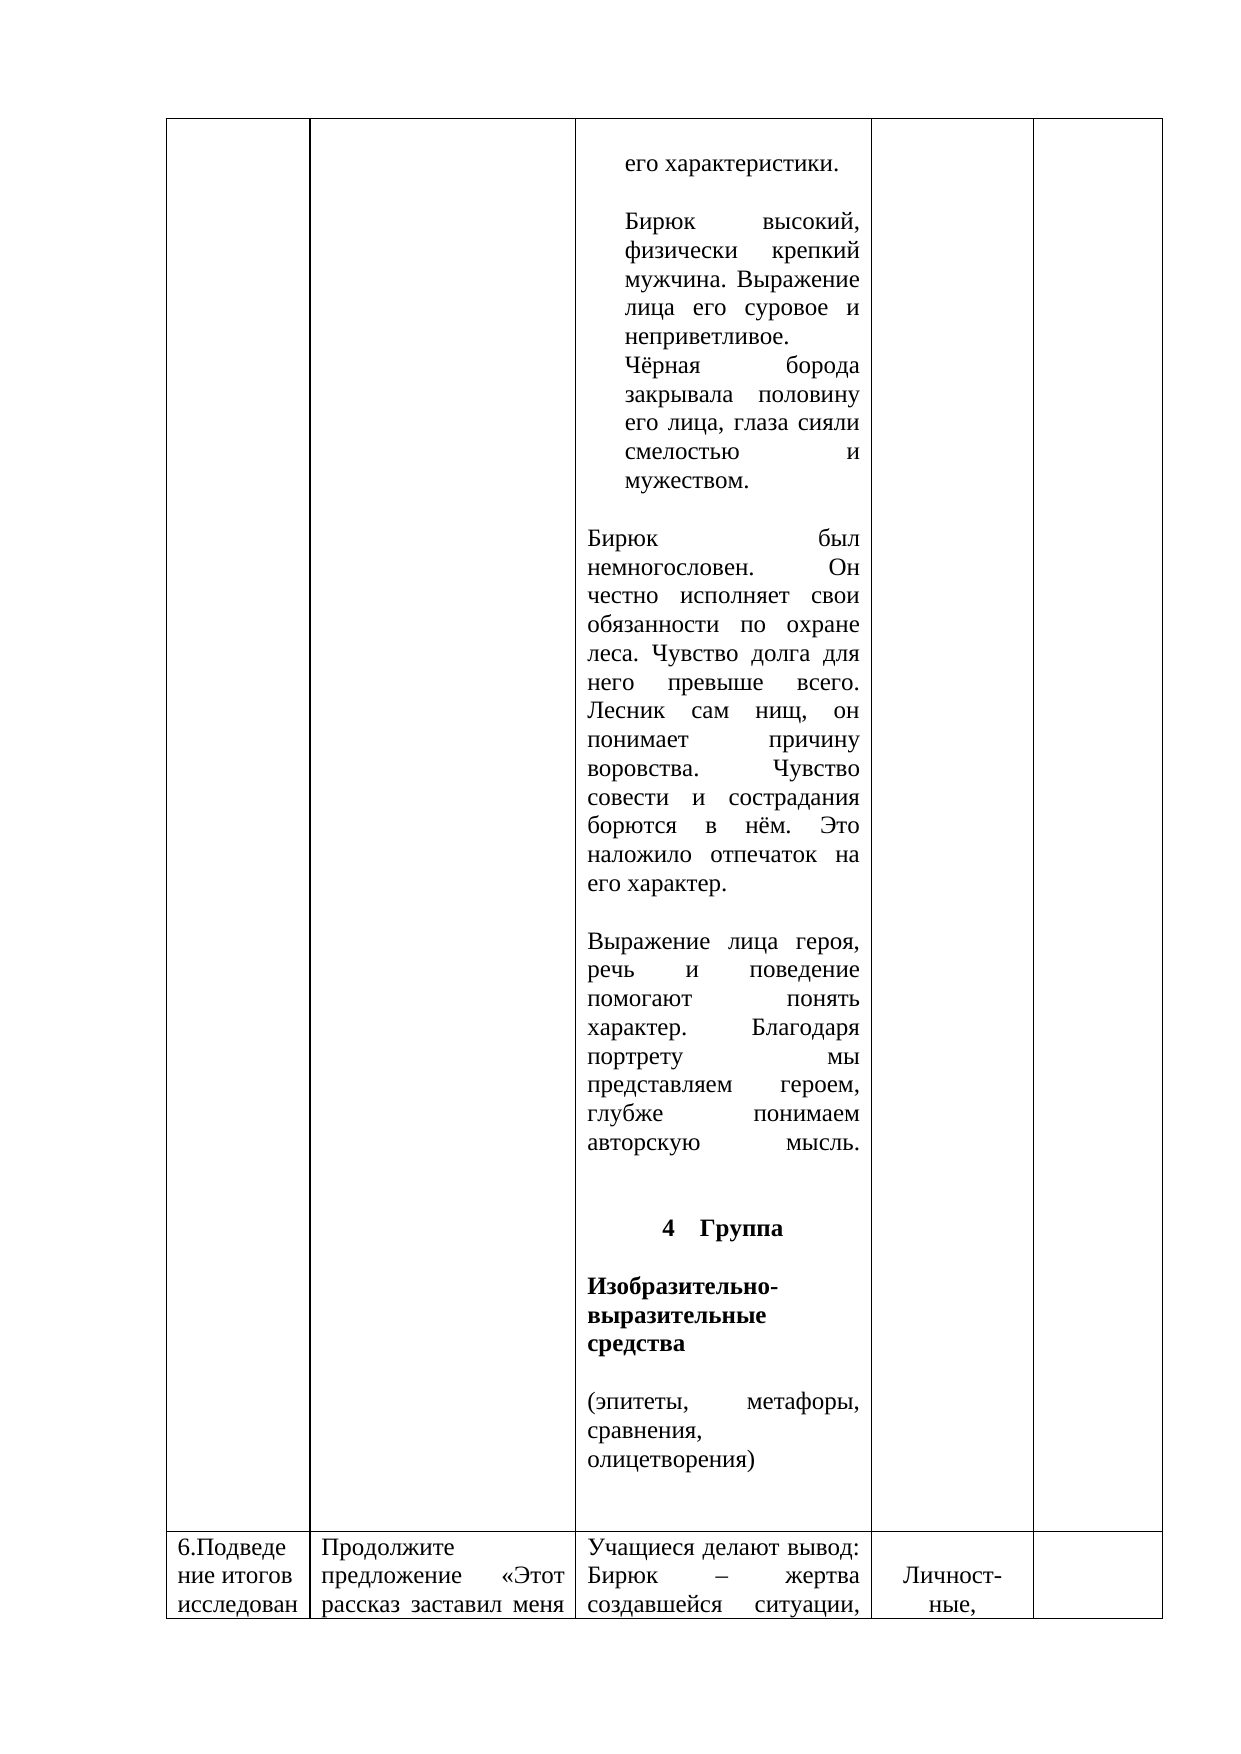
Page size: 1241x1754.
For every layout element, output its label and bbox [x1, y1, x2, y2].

table_cell [576, 119, 871, 1531]
table_cell [872, 1532, 1033, 1618]
table_cell [311, 119, 575, 1531]
table_cell [167, 119, 309, 1531]
table_cell [872, 119, 1033, 1531]
table_cell [1034, 119, 1162, 1531]
table_cell [576, 1532, 871, 1618]
table_cell [167, 1532, 309, 1618]
table_cell [311, 1532, 575, 1618]
table_cell [1034, 1532, 1162, 1618]
